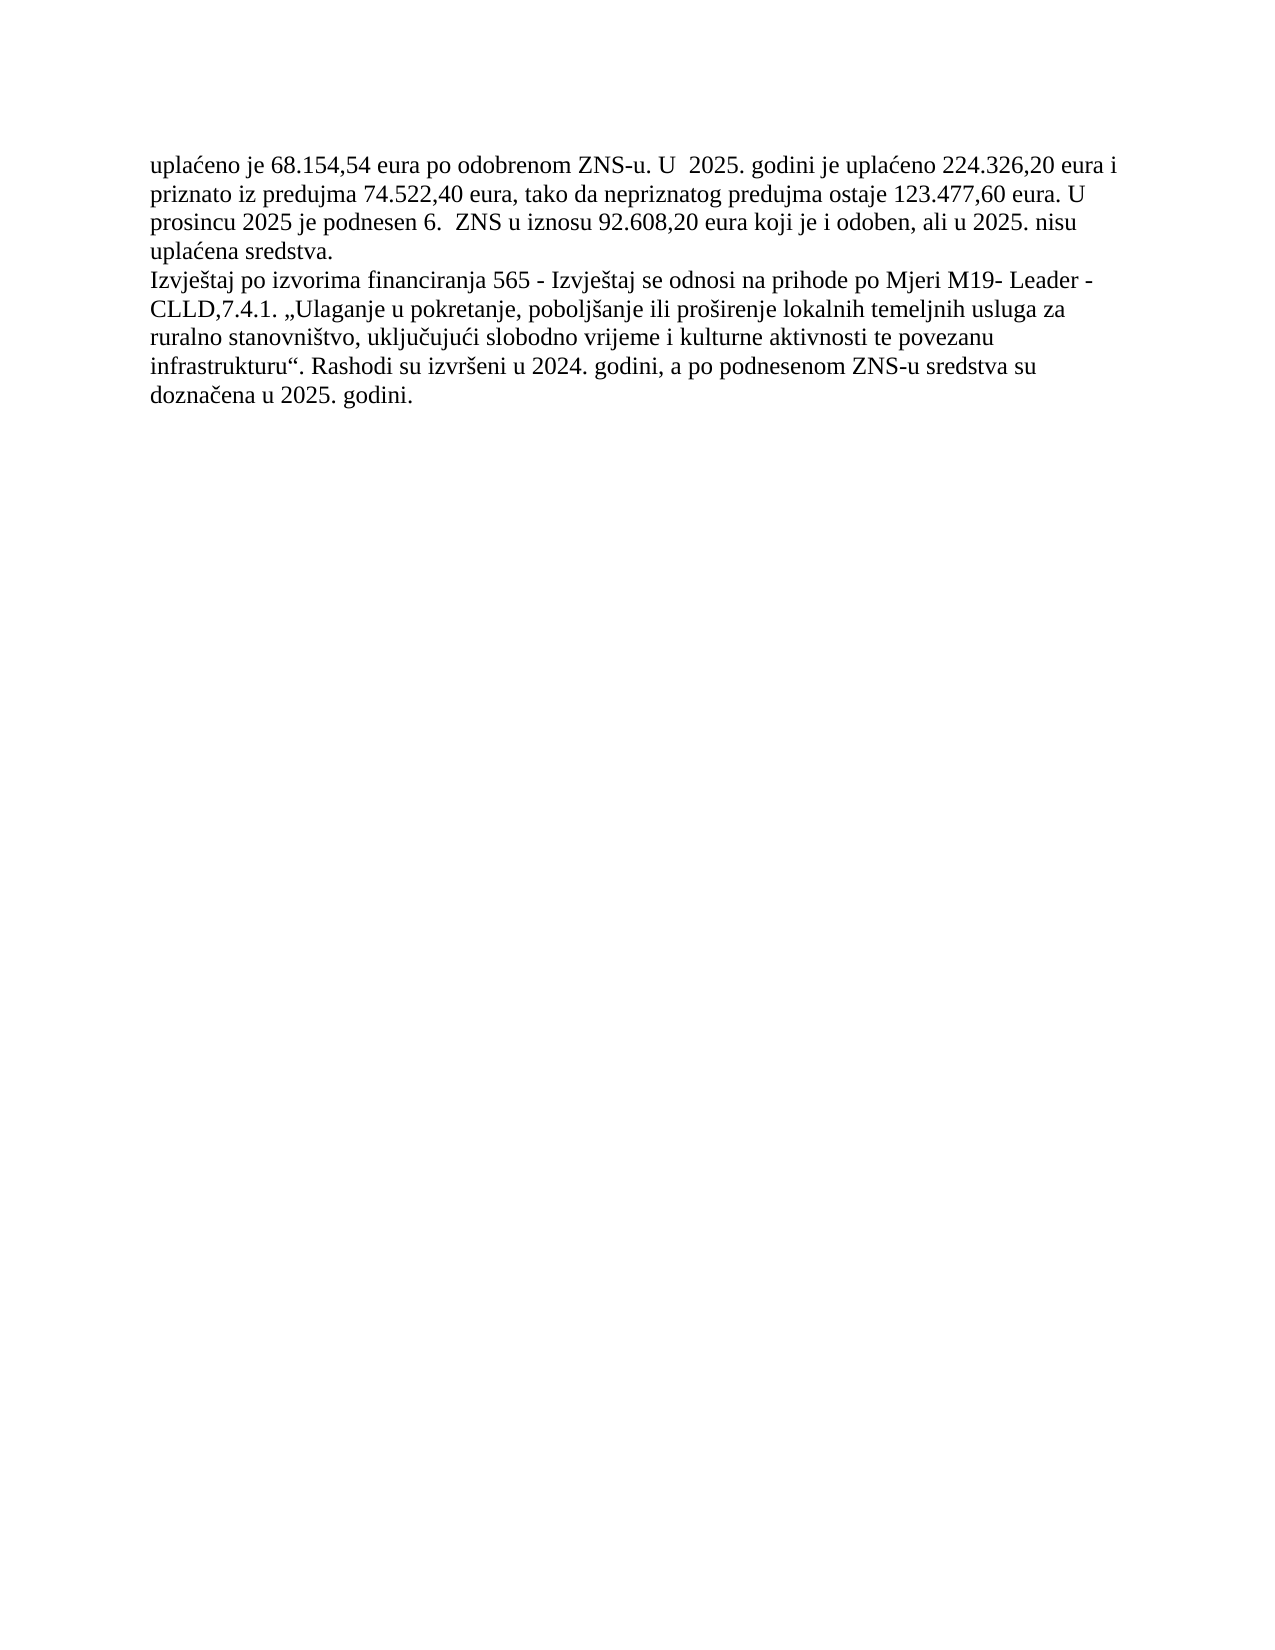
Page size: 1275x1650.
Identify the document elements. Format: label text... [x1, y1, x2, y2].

text Izvještaj po izvorima financiranja 565 - Izvještaj se odnosi na prihode po Mjeri M19- Leader - CLLD,7.4.1. „Ulaganje u pokretanje, poboljšanje ili proširenje lokalnih temeljnih usluga za ruralno stanovništvo, uključujući slobodno vrijeme i kulturne aktivnosti te povezanu infrastrukturu“. Rashodi su izvršeni u 2024. godini, a po podnesenom ZNS-u sredstva su doznačena u 2025. godini. [150, 265, 1125, 409]
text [150, 150, 1125, 265]
